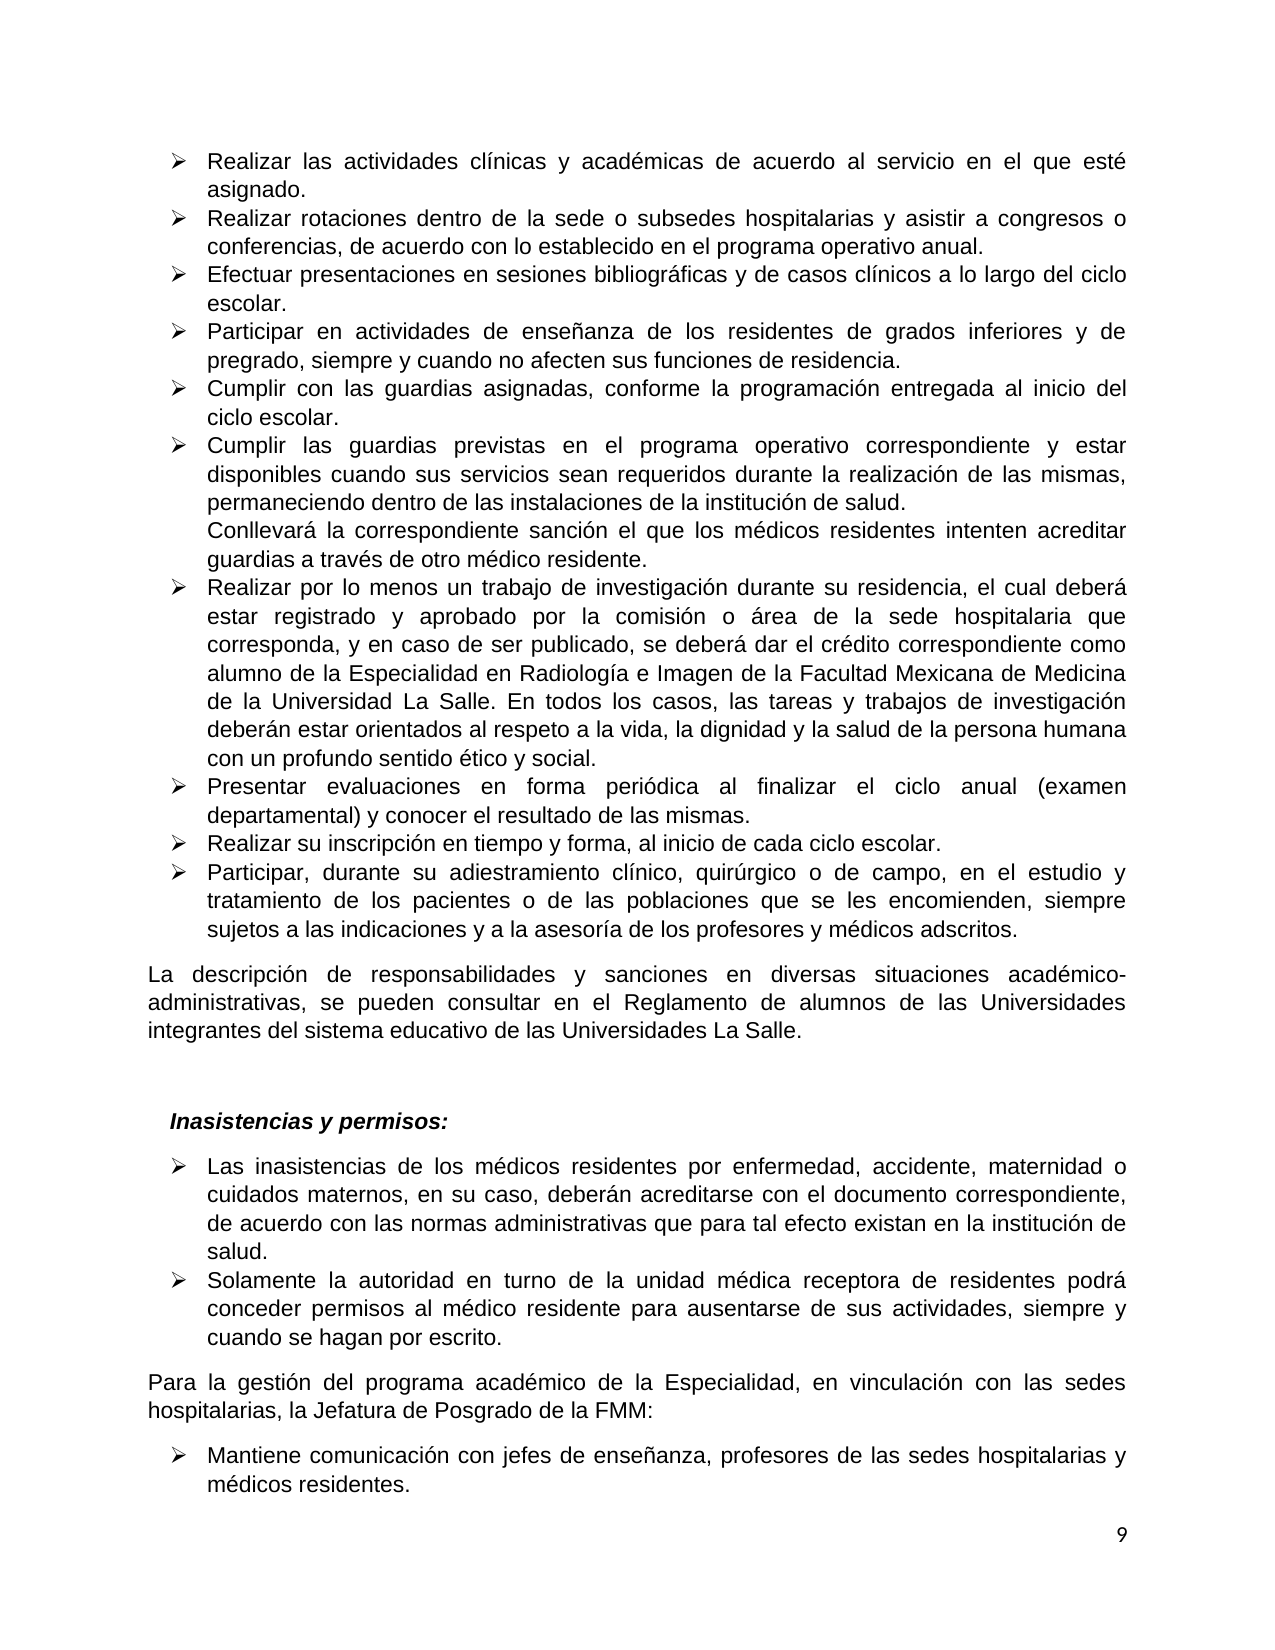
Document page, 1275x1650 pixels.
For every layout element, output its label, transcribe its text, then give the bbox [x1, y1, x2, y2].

list Realizar su inscripción en tiempo y forma, al inicio de cada ciclo escolar. [169, 830, 1127, 857]
text La descripción de responsabilidades y sanciones en diversas situaciones académico-administrativas, se pueden consultar en el Reglamento de alumnos de las Universidades integrantes del sistema educativo de las Universidades La Salle. [148, 961, 1127, 1044]
list Mantiene comunicación con jefes de enseñanza, profesores de las sedes hospitalarias y médicos residentes. [169, 1442, 1127, 1497]
list Las inasistencias de los médicos residentes por enfermedad, accidente, maternidad o cuidados maternos, en su caso, deberán acreditarse con el documento correspondiente, de acuerdo con las normas administrativas que para tal efecto existan en la institución de salud. [169, 1153, 1127, 1264]
list Realizar rotaciones dentro de la sede o subsedes hospitalarias y asistir a congresos o conferencias, de acuerdo con lo establecido en el programa operativo anual. [169, 204, 1127, 259]
list Cumplir las guardias previstas en el programa operativo correspondiente y estar disponibles cuando sus servicios sean requeridos durante la realización de las mismas, permaneciendo dentro de las instalaciones de la institución de salud. [169, 432, 1127, 515]
list Conllevará la correspondiente sanción el que los médicos residentes intenten acreditar guardias a través de otro médico residente. [207, 517, 1127, 572]
list Efectuar presentaciones en sesiones bibliográficas y de casos clínicos a lo largo del ciclo escolar. [169, 261, 1127, 316]
list Participar, durante su adiestramiento clínico, quirúrgico o de campo, en el estudio y tratamiento de los pacientes o de las poblaciones que se les encomienden, siempre sujetos a las indicaciones y a la asesoría de los profesores y médicos adscritos. [169, 859, 1127, 942]
list Realizar las actividades clínicas y académicas de acuerdo al servicio en el que esté asignado. [169, 148, 1127, 202]
text Inasistencias y permisos: [169, 1108, 1127, 1134]
list Realizar por lo menos un trabajo de investigación durante su residencia, el cual deberá estar registrado y aprobado por la comisión o área de la sede hospitalaria que corresponda, y en caso de ser publicado, se deberá dar el crédito correspondiente como alumno de la Especialidad en Radiología e Imagen de la Facultad Mexicana de Medicina de la Universidad La Salle. En todos los casos, las tareas y trabajos de investigación deberán estar orientados al respeto a la vida, la dignidad y la salud de la persona humana con un profundo sentido ético y social. [169, 574, 1127, 771]
list Presentar evaluaciones en forma periódica al finalizar el ciclo anual (examen departamental) y conocer el resultado de las mismas. [169, 773, 1127, 828]
list Participar en actividades de enseñanza de los residentes de grados inferiores y de pregrado, siempre y cuando no afecten sus funciones de residencia. [169, 318, 1127, 373]
text Para la gestión del programa académico de la Especialidad, en vinculación con las sedes hospitalarias, la Jefatura de Posgrado de la FMM: [148, 1368, 1127, 1423]
list Solamente la autoridad en turno de la unidad médica receptora de residentes podrá conceder permisos al médico residente para ausentarse de sus actividades, siempre y cuando se hagan por escrito. [169, 1267, 1127, 1350]
list Cumplir con las guardias asignadas, conforme la programación entregada al inicio del ciclo escolar. [169, 375, 1127, 430]
